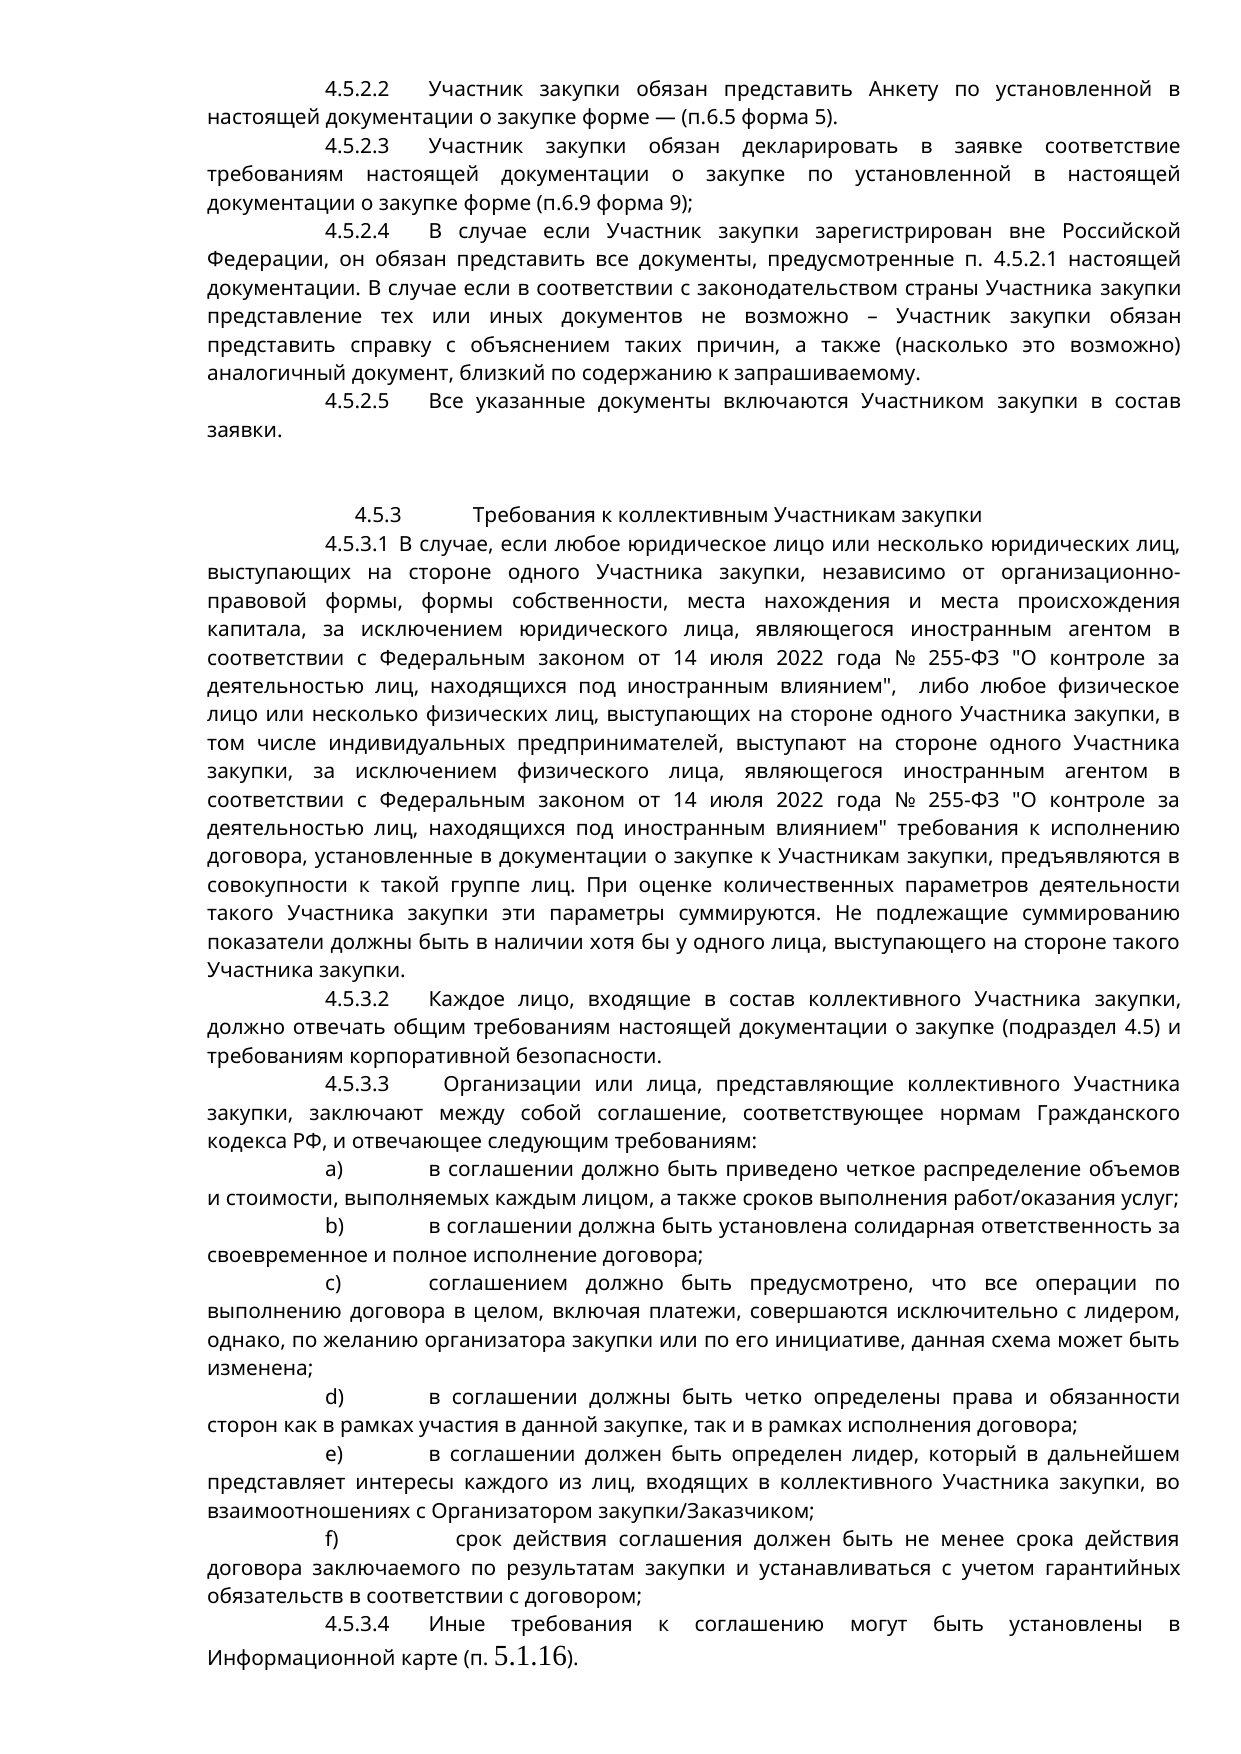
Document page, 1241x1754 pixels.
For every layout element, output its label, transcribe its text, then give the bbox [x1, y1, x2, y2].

list Участник закупки обязан декларировать в заявке соответствие требованиям настоящей документации о закупке по установленной в настоящей документации о закупке форме (п.6.9 форма 9); [207, 131, 1181, 216]
text c) соглашением должно быть предусмотрено, что все операции по выполнению договора в целом, включая платежи, совершаются исключительно с лидером, однако, по желанию организатора закупки или по его инициативе, данная схема может быть изменена; [207, 1268, 1181, 1382]
list Иные требования к соглашению могут быть установлены в Информационной карте (п. 5.1.18). [207, 1609, 1181, 1671]
list В случае, если любое юридическое лицо или несколько юридических лиц, выступающих на стороне одного Участника закупки, независимо от организационно-правовой формы, формы собственности, места нахождения и места происхождения капитала, за исключением юридического лица, являющегося иностранным агентом в соответствии с Федеральным законом от 14 июля 2022 года № 255-ФЗ "О контроле за деятельностью лиц, находящихся под иностранным влиянием", либо любое физическое лицо или несколько физических лиц, выступающих на стороне одного Участника закупки, в том числе индивидуальных предпринимателей, выступают на стороне одного Участника закупки, за исключением физического лица, являющегося иностранным агентом в соответствии с Федеральным законом от 14 июля 2022 года № 255-ФЗ "О контроле за деятельностью лиц, находящихся под иностранным влиянием" требования к исполнению договора, установленные в документации о закупке к Участникам закупки, предъявляются в совокупности к такой группе лиц. При оценке количественных параметров деятельности такого Участника закупки эти параметры суммируются. Не подлежащие суммированию показатели должны быть в наличии хотя бы у одного лица, выступающего на стороне такого Участника закупки. [207, 529, 1181, 984]
list Участник закупки обязан представить Анкету по установленной в настоящей документации о закупке форме — (п.6.5 форма 5). [207, 74, 1181, 131]
text e) в соглашении должен быть определен лидер, который в дальнейшем представляет интересы каждого из лиц, входящих в коллективного Участника закупки, во взаимоотношениях с Организатором закупки/Заказчиком; [207, 1439, 1181, 1524]
list Все указанные документы включаются Участником закупки в состав заявки. [207, 387, 1181, 443]
list Организации или лица, представляющие коллективного Участника закупки, заключают между собой соглашение, соответствующее нормам Гражданского кодекса РФ, и отвечающее следующим требованиям: [207, 1069, 1181, 1154]
text f) срок действия соглашения должен быть не менее срока действия договора заключаемого по результатам закупки и устанавливаться с учетом гарантийных обязательств в соответствии с договором; [207, 1524, 1181, 1609]
text a) в соглашении должно быть приведено четкое распределение объемов и стоимости, выполняемых каждым лицом, а также сроков выполнения работ/оказания услуг; [207, 1154, 1181, 1211]
text b) в соглашении должна быть установлена солидарная ответственность за своевременное и полное исполнение договора; [207, 1211, 1181, 1268]
list Каждое лицо, входящие в состав коллективного Участника закупки, должно отвечать общим требованиям настоящей документации о закупке (подраздел 4.5) и требованиям корпоративной безопасности. [207, 984, 1181, 1069]
list Требования к коллективным Участникам закупки [354, 500, 1181, 529]
list В случае если Участник закупки зарегистрирован вне Российской Федерации, он обязан представить все документы, предусмотренные п. 4.5.2.1 настоящей документации. В случае если в соответствии с законодательством страны Участника закупки представление тех или иных документов не возможно – Участник закупки обязан представить справку с объяснением таких причин, а также (насколько это возможно) аналогичный документ, близкий по содержанию к запрашиваемому. [207, 216, 1181, 387]
text d) в соглашении должны быть четко определены права и обязанности сторон как в рамках участия в данной закупке, так и в рамках исполнения договора; [207, 1382, 1181, 1439]
